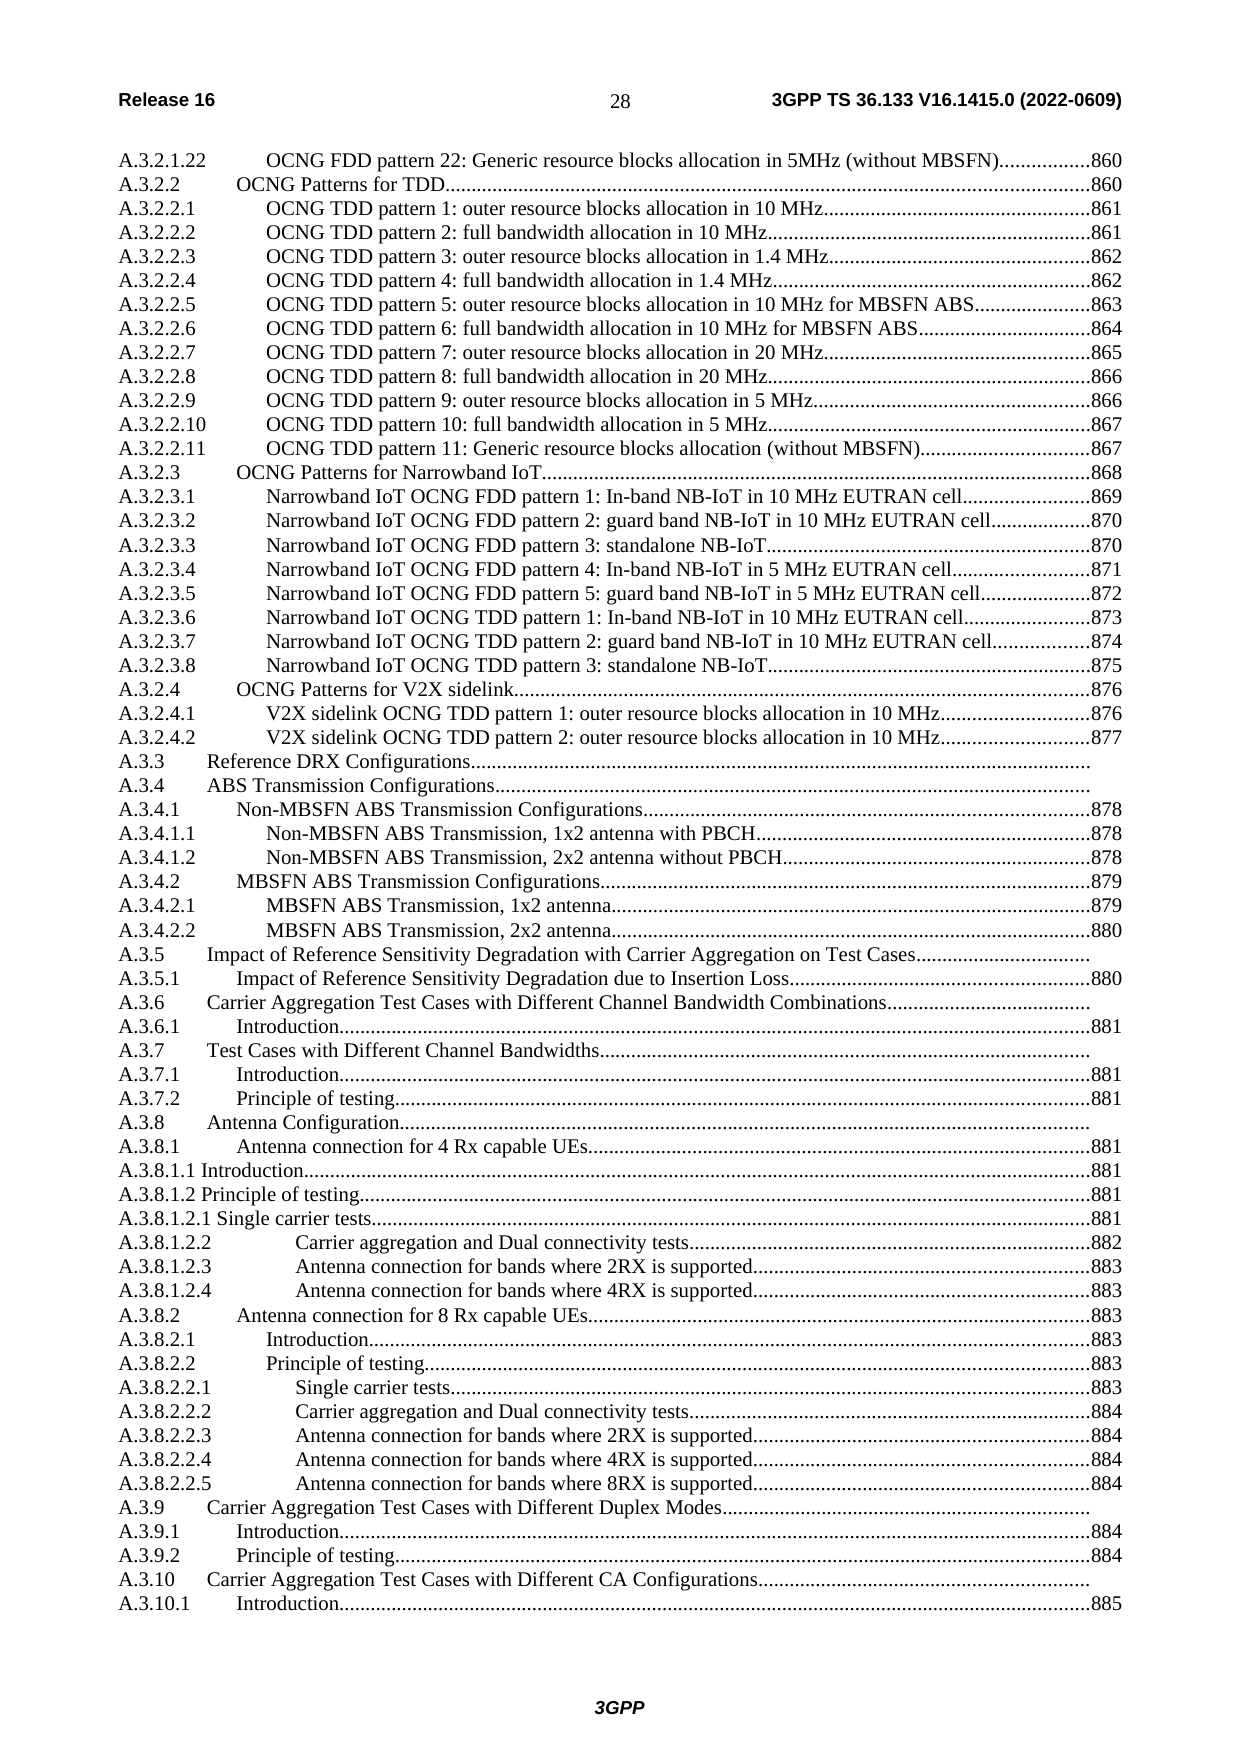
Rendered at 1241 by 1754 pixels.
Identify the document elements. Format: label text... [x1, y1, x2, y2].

text A.3.4.1.2 Non-MBSFN ABS Transmission, 2x2 antenna without PBCH 878 [118, 845, 1122, 869]
text A.3.2.2.8 OCNG TDD pattern 8: full bandwidth allocation in 20 MHz 866 [118, 364, 1122, 388]
text A.3.2.2.10 OCNG TDD pattern 10: full bandwidth allocation in 5 MHz 867 [118, 412, 1122, 436]
text A.3.8.2.2 Principle of testing 883 [118, 1351, 1122, 1375]
text A.3.2.3.6 Narrowband IoT OCNG TDD pattern 1: In-band NB-IoT in 10 MHz EUTRAN cell 873 [118, 605, 1122, 629]
text A.3.8.1.2.2 Carrier aggregation and Dual connectivity tests 882 [118, 1230, 1122, 1254]
text A.3.8.1 Antenna connection for 4 Rx capable UEs 881 [118, 1134, 1122, 1158]
text A.3.9.1 Introduction 884 [118, 1519, 1122, 1543]
text A.3.2.3.4 Narrowband IoT OCNG FDD pattern 4: In-band NB-IoT in 5 MHz EUTRAN cell 871 [118, 557, 1122, 581]
text A.3.4.1.1 Non-MBSFN ABS Transmission, 1x2 antenna with PBCH 878 [118, 821, 1122, 845]
text A.3.5 Impact of Reference Sensitivity Degradation with Carrier Aggregation on Test Cases 880 [118, 942, 1078, 966]
text A.3.2.3.3 Narrowband IoT OCNG FDD pattern 3: standalone NB-IoT 870 [118, 532, 1122, 557]
text A.3.8.1.2.3 Antenna connection for bands where 2RX is supported 883 [118, 1254, 1122, 1278]
text A.3.2.1.22 OCNG FDD pattern 22: Generic resource blocks allocation in 5MHz (without MBSFN) 860 [118, 147, 1122, 172]
text A.3.6.1 Introduction 881 [118, 1014, 1122, 1038]
text A.3.8.2 Antenna connection for 8 Rx capable UEs 883 [118, 1302, 1122, 1327]
text A.3.8.2.2.3 Antenna connection for bands where 2RX is supported 884 [118, 1423, 1122, 1447]
text A.3.9.2 Principle of testing 884 [118, 1543, 1122, 1567]
text A.3.2.2.4 OCNG TDD pattern 4: full bandwidth allocation in 1.4 MHz 862 [118, 268, 1122, 292]
text A.3.8.1.2.1 Single carrier tests 881 [118, 1206, 1122, 1230]
text A.3.7.1 Introduction 881 [118, 1062, 1122, 1086]
text A.3.4.1 Non-MBSFN ABS Transmission Configurations 878 [118, 797, 1122, 821]
text A.3.2.4.2 V2X sidelink OCNG TDD pattern 2: outer resource blocks allocation in 10 MHz 877 [118, 725, 1122, 749]
text A.3.5.1 Impact of Reference Sensitivity Degradation due to Insertion Loss 880 [118, 966, 1122, 990]
text A.3.2.3.7 Narrowband IoT OCNG TDD pattern 2: guard band NB-IoT in 10 MHz EUTRAN cell 874 [118, 629, 1122, 653]
text A.3.2.2.11 OCNG TDD pattern 11: Generic resource blocks allocation (without MBSFN) 867 [118, 436, 1122, 460]
text A.3.2.4 OCNG Patterns for V2X sidelink 876 [118, 677, 1122, 701]
text A.3.8.1.2.4 Antenna connection for bands where 4RX is supported 883 [118, 1278, 1122, 1302]
text A.3.4.2.2 MBSFN ABS Transmission, 2x2 antenna 880 [118, 917, 1122, 942]
text A.3.8.2.2.4 Antenna connection for bands where 4RX is supported 884 [118, 1447, 1122, 1471]
text A.3.8 Antenna Configuration 881 [118, 1110, 1078, 1134]
text A.3.4 ABS Transmission Configurations 878 [118, 773, 1078, 797]
text A.3.2.2.2 OCNG TDD pattern 2: full bandwidth allocation in 10 MHz 861 [118, 220, 1122, 244]
text A.3.7.2 Principle of testing 881 [118, 1086, 1122, 1110]
text A.3.4.2 MBSFN ABS Transmission Configurations 879 [118, 869, 1122, 893]
text A.3.2.3.8 Narrowband IoT OCNG TDD pattern 3: standalone NB-IoT 875 [118, 653, 1122, 677]
text A.3.2.4.1 V2X sidelink OCNG TDD pattern 1: outer resource blocks allocation in 10 MHz 876 [118, 701, 1122, 725]
text A.3.8.1.2 Principle of testing 881 [118, 1182, 1122, 1206]
text A.3.2.2.7 OCNG TDD pattern 7: outer resource blocks allocation in 20 MHz 865 [118, 340, 1122, 364]
text A.3.2.2.9 OCNG TDD pattern 9: outer resource blocks allocation in 5 MHz 866 [118, 388, 1122, 412]
text A.3.2.3.5 Narrowband IoT OCNG FDD pattern 5: guard band NB-IoT in 5 MHz EUTRAN cell 872 [118, 581, 1122, 605]
text A.3.2.2.5 OCNG TDD pattern 5: outer resource blocks allocation in 10 MHz for MBSFN ABS 863 [118, 292, 1122, 316]
text A.3.2.3.2 Narrowband IoT OCNG FDD pattern 2: guard band NB-IoT in 10 MHz EUTRAN cell 870 [118, 508, 1122, 532]
text A.3.2.3 OCNG Patterns for Narrowband IoT 868 [118, 460, 1122, 484]
text A.3.2.2.6 OCNG TDD pattern 6: full bandwidth allocation in 10 MHz for MBSFN ABS 864 [118, 316, 1122, 340]
text A.3.2.2.3 OCNG TDD pattern 3: outer resource blocks allocation in 1.4 MHz 862 [118, 244, 1122, 268]
text A.3.9 Carrier Aggregation Test Cases with Different Duplex Modes 884 [118, 1495, 1078, 1519]
text A.3.8.2.2.1 Single carrier tests 883 [118, 1375, 1122, 1399]
text A.3.8.2.2.5 Antenna connection for bands where 8RX is supported 884 [118, 1471, 1122, 1495]
text A.3.2.2.1 OCNG TDD pattern 1: outer resource blocks allocation in 10 MHz 861 [118, 196, 1122, 220]
text A.3.8.2.1 Introduction 883 [118, 1327, 1122, 1351]
text A.3.7 Test Cases with Different Channel Bandwidths 881 [118, 1038, 1078, 1062]
text A.3.3 Reference DRX Configurations 877 [118, 749, 1078, 773]
text A.3.8.1.1 Introduction 881 [118, 1158, 1122, 1182]
text A.3.2.2 OCNG Patterns for TDD 860 [118, 172, 1122, 196]
text A.3.8.2.2.2 Carrier aggregation and Dual connectivity tests 884 [118, 1399, 1122, 1423]
text A.3.4.2.1 MBSFN ABS Transmission, 1x2 antenna 879 [118, 893, 1122, 917]
text A.3.6 Carrier Aggregation Test Cases with Different Channel Bandwidth Combinations 881 [118, 990, 1078, 1014]
text A.3.10.1 Introduction 885 [118, 1591, 1122, 1615]
text A.3.2.3.1 Narrowband IoT OCNG FDD pattern 1: In-band NB-IoT in 10 MHz EUTRAN cell 869 [118, 484, 1122, 508]
text A.3.10 Carrier Aggregation Test Cases with Different CA Configurations 885 [118, 1567, 1078, 1591]
